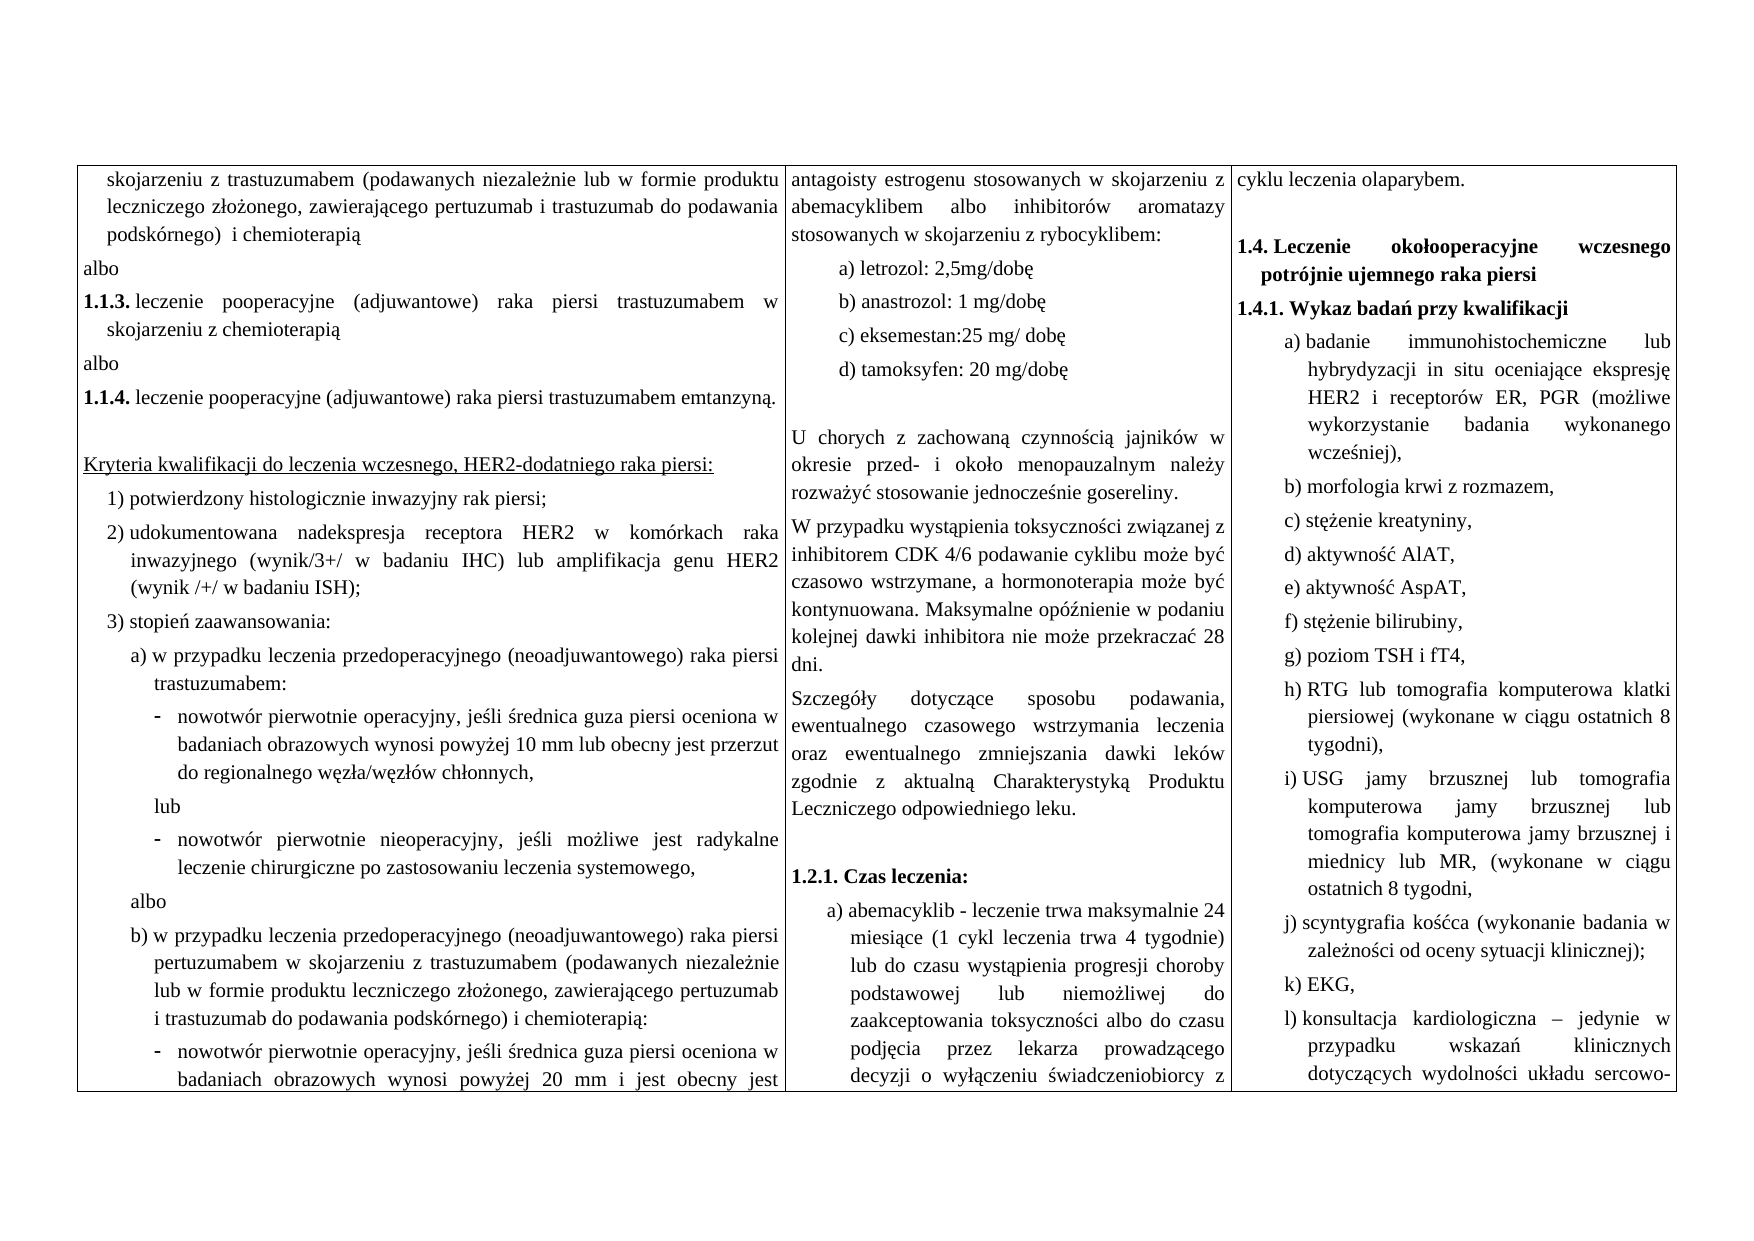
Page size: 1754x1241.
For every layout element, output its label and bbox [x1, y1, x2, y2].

table_cell [1232, 166, 1676, 1091]
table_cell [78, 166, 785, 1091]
table_cell [786, 166, 1231, 1091]
